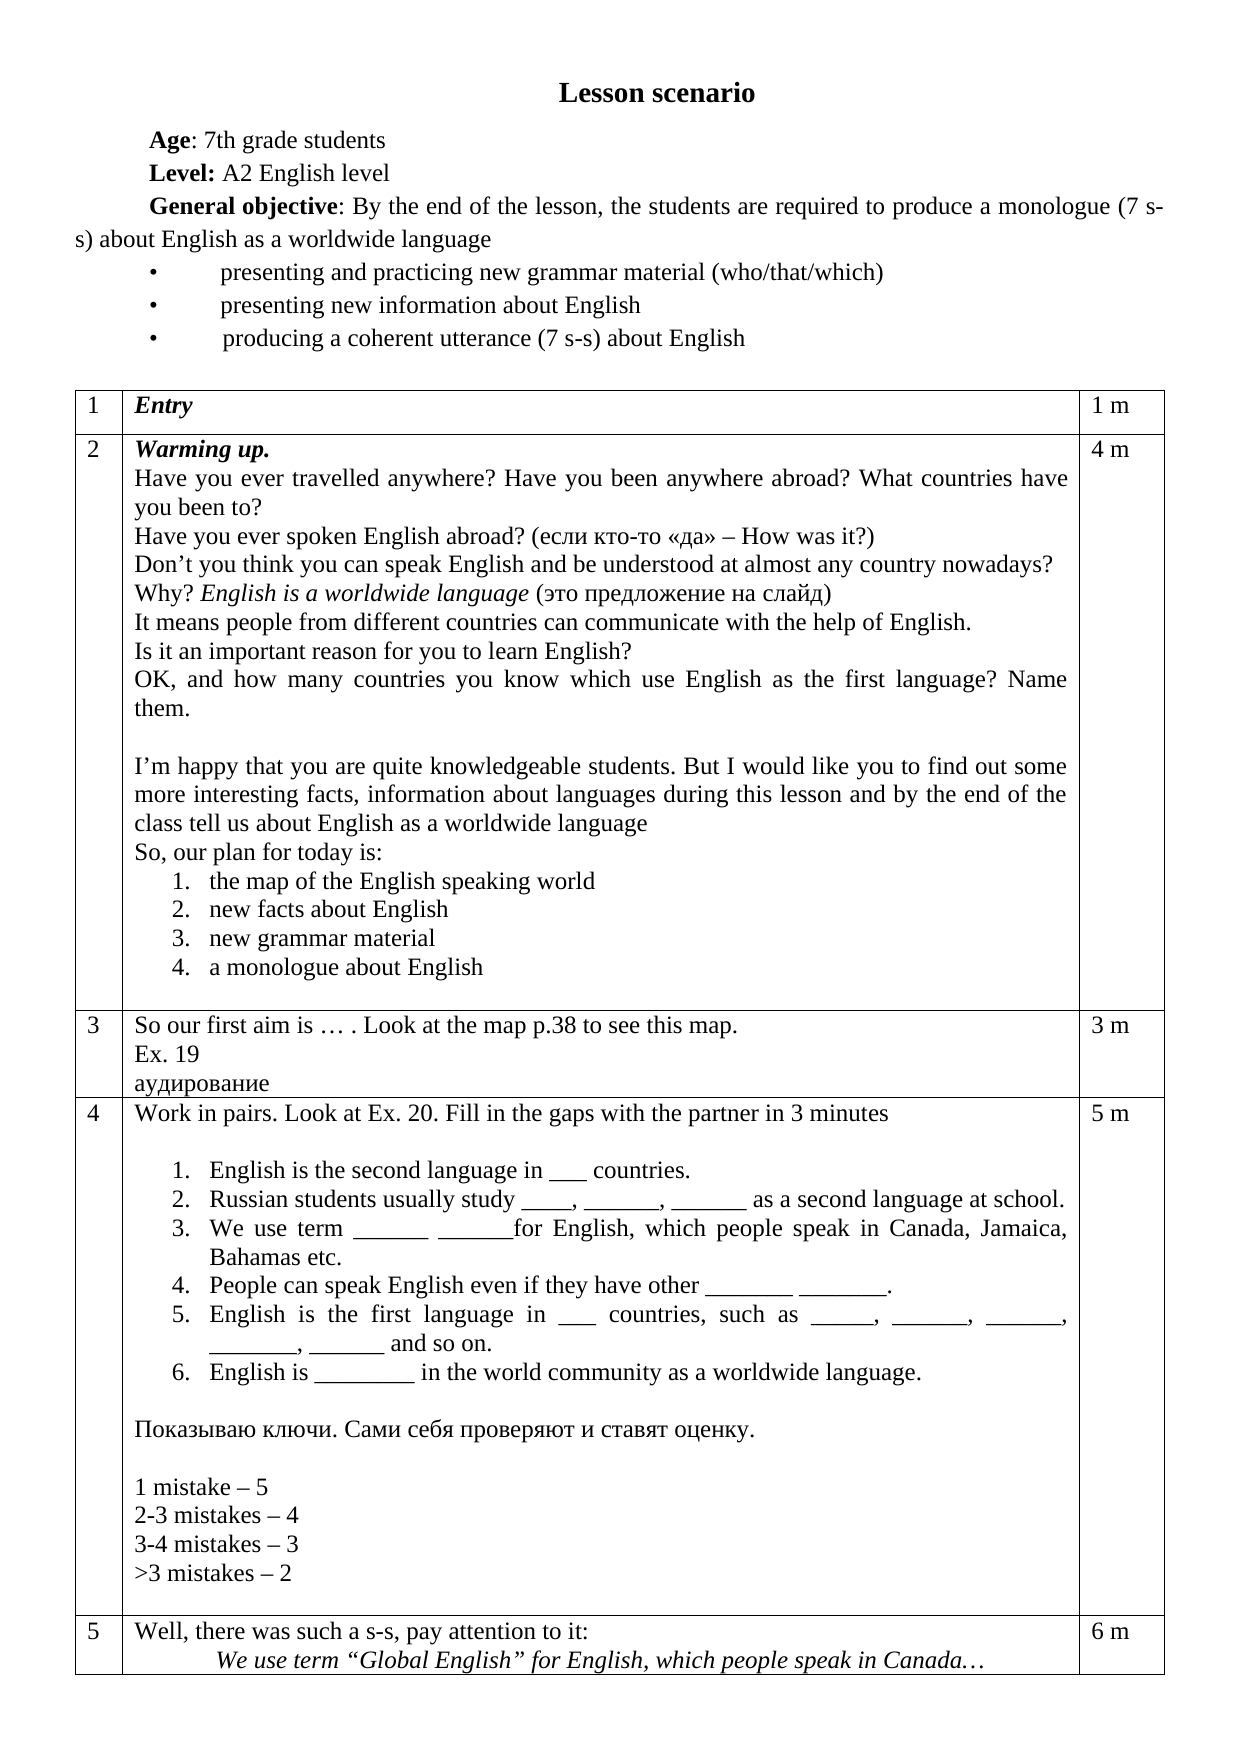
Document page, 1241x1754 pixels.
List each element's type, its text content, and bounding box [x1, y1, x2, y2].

table_header Entry [123, 391, 1079, 433]
text • presenting and practicing new grammar material (who/that/which) [75, 257, 1165, 286]
text Lesson scenario [75, 75, 1165, 108]
table_header 1 m [1080, 391, 1164, 433]
table_cell 6 m [1080, 1616, 1164, 1674]
table_cell 3 [76, 1011, 122, 1097]
table_cell Work in pairs. Look at Ex. 20. Fill in the gaps with the partner in 3 minutes English is the second language in ___ countries. Russian students usually study ____, ______, ______ as a second language at school. We use term ______ ______for English, which people speak in Canada, Jamaica, Bahamas etc. People can speak English even if they have other _______ _______. English is the first language in ___ countries, such as _____, ______, ______, _______, ______ and so on. English is ________ in the world community as a worldwide language. Показываю ключи. Сами себя проверяют и ставят оценку. 1 mistake – 5 2-3 mistakes – 4 3-4 mistakes – 3 >3 mistakes – 2 [123, 1098, 1079, 1615]
text • presenting new information about English [75, 290, 1165, 319]
table_cell 2 [76, 435, 122, 1009]
table_header 1 [76, 391, 122, 433]
table_cell 3 m [1080, 1011, 1164, 1097]
table_cell So our first aim is … . Look at the map p.38 to see this map. Ex. 19 аудирование [123, 1011, 1079, 1097]
text General objective: By the end of the lesson, the students are required to produce a monologue (7 s-s) about English as a worldwide language [75, 191, 1165, 253]
table_cell 4 m [1080, 435, 1164, 1009]
table_cell 4 [76, 1098, 122, 1615]
text Age: 7th grade students [75, 125, 1165, 154]
text • producing a coherent utterance (7 s-s) about English [75, 323, 1165, 352]
table_cell 5 m [1080, 1098, 1164, 1615]
table_cell 5 [76, 1616, 122, 1674]
text Level: A2 English level [75, 158, 1165, 187]
table_cell Warming up. Have you ever travelled anywhere? Have you been anywhere abroad? What countries have you been to? Have you ever spoken English abroad? (если кто-то «да» – How was it?) Don’t you think you can speak English and be understood at almost any country nowadays? Why? English is a worldwide language (это предложение на слайд) It means people from different countries can communicate with the help of English. Is it an important reason for you to learn English? OK, and how many countries you know which use English as the first language? Name them. I’m happy that you are quite knowledgeable students. But I would like you to find out some more interesting facts, information about languages during this lesson and by the end of the class tell us about English as a worldwide language So, our plan for today is: the map of the English speaking world new facts about English new grammar material a monologue about English [123, 435, 1079, 1009]
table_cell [123, 1616, 1079, 1674]
